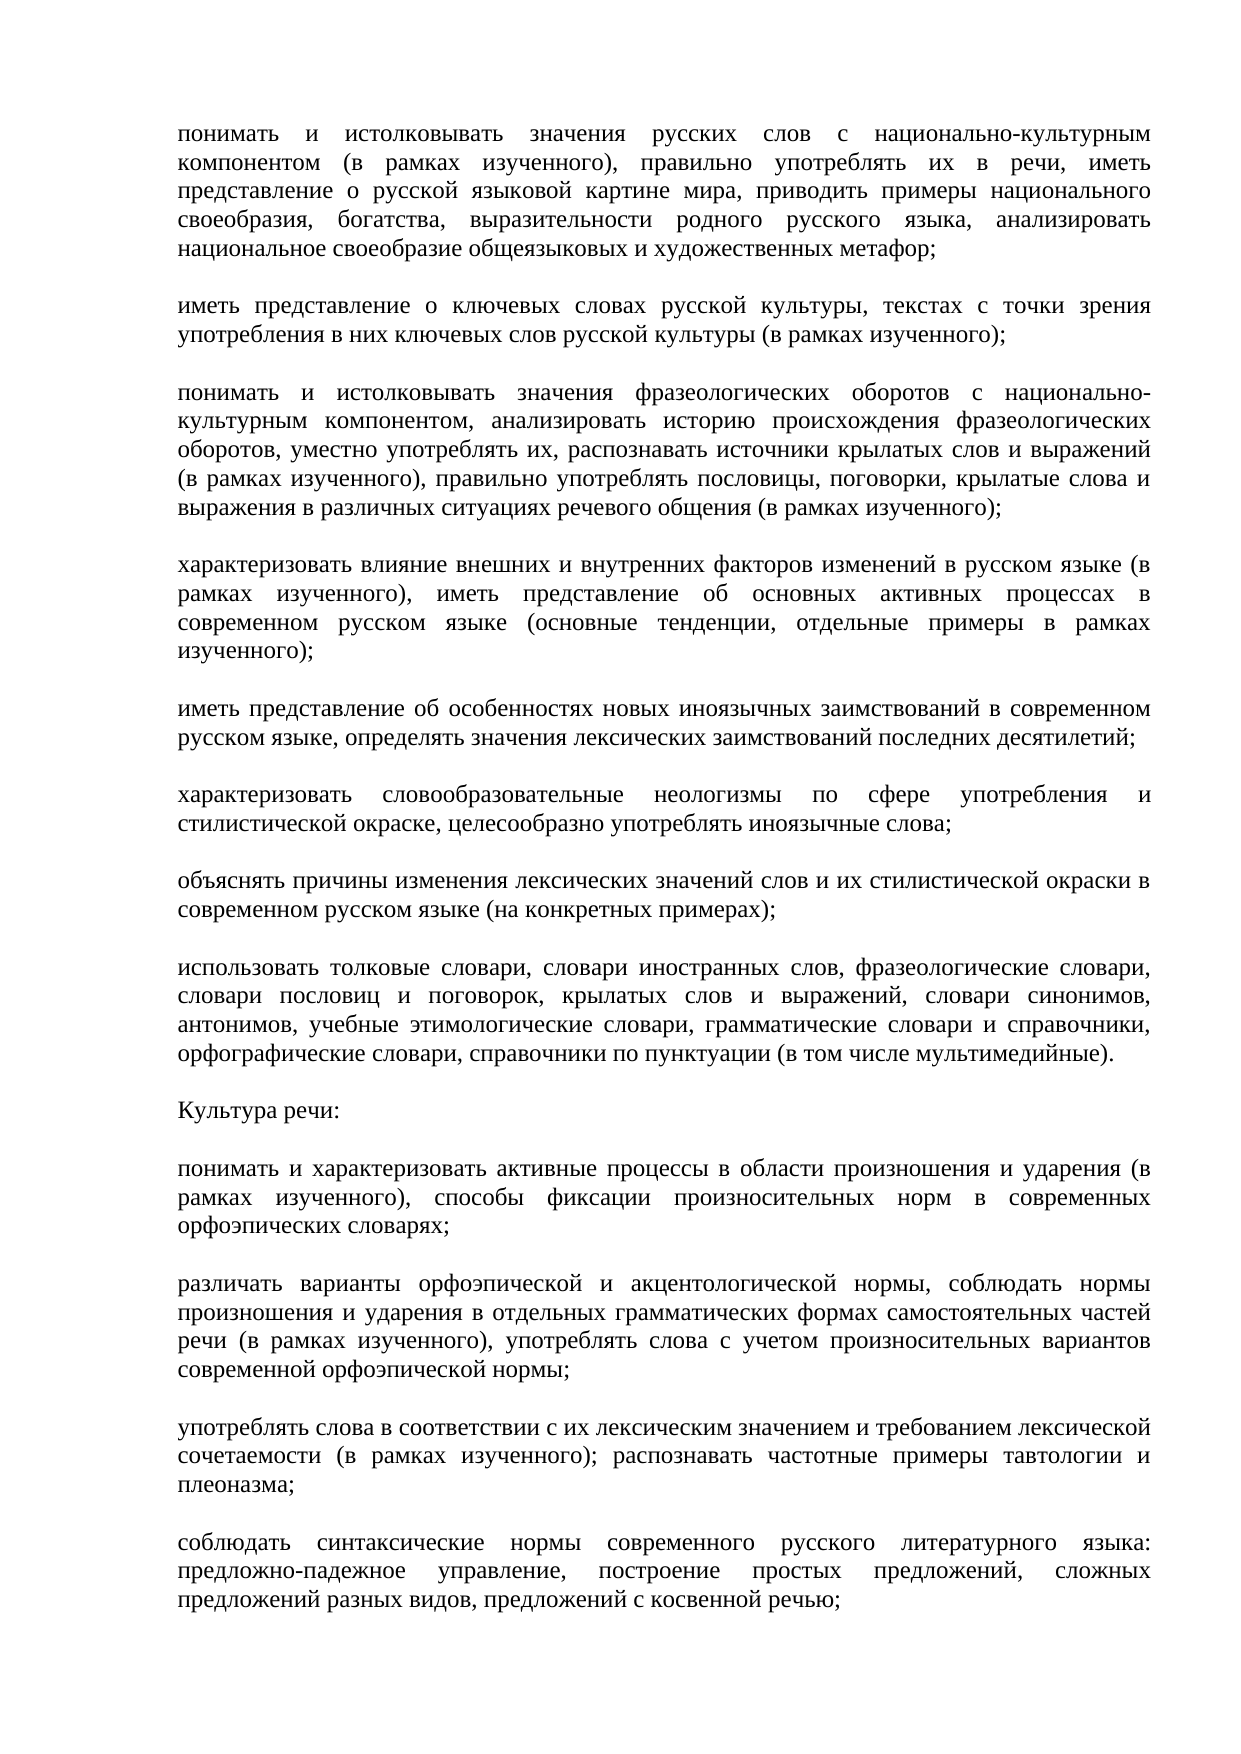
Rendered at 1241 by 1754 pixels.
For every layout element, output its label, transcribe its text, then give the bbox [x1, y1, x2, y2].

text понимать и характеризовать активные процессы в области произношения и ударения (в рамках изученного), способы фиксации произносительных норм в современных орфоэпических словарях; [177, 1124, 1152, 1239]
text иметь представление об особенностях новых иноязычных заимствований в современном русском языке, определять значения лексических заимствований последних десятилетий; [177, 664, 1152, 751]
text Культура речи: [177, 1067, 1152, 1124]
text различать варианты орфоэпической и акцентологической нормы, соблюдать нормы произношения и ударения в отдельных грамматических формах самостоятельных частей речи (в рамках изученного), употреблять слова с учетом произносительных вариантов современной орфоэпической нормы; [177, 1239, 1152, 1383]
text характеризовать словообразовательные неологизмы по сфере употребления и стилистической окраске, целесообразно употреблять иноязычные слова; [177, 751, 1152, 837]
text соблюдать синтаксические нормы современного русского литературного языка: предложно-падежное управление, построение простых предложений, сложных предложений разных видов, предложений с косвенной речью; [177, 1498, 1152, 1613]
text иметь представление о ключевых словах русской культуры, текстах с точки зрения употребления в них ключевых слов русской культуры (в рамках изученного); [177, 262, 1152, 348]
text объяснять причины изменения лексических значений слов и их стилистической окраски в современном русском языке (на конкретных примерах); [177, 837, 1152, 923]
text характеризовать влияние внешних и внутренних факторов изменений в русском языке (в рамках изученного), иметь представление об основных активных процессах в современном русском языке (основные тенденции, отдельные примеры в рамках изученного); [177, 521, 1152, 664]
text употреблять слова в соответствии с их лексическим значением и требованием лексической сочетаемости (в рамках изученного); распознавать частотные примеры тавтологии и плеоназма; [177, 1383, 1152, 1498]
text понимать и истолковывать значения фразеологических оборотов с национально-культурным компонентом, анализировать историю происхождения фразеологических оборотов, уместно употреблять их, распознавать источники крылатых слов и выражений (в рамках изученного), правильно употреблять пословицы, поговорки, крылатые слова и выражения в различных ситуациях речевого общения (в рамках изученного); [177, 348, 1152, 521]
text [177, 118, 1152, 262]
text использовать толковые словари, словари иностранных слов, фразеологические словари, словари пословиц и поговорок, крылатых слов и выражений, словари синонимов, антонимов, учебные этимологические словари, грамматические словари и справочники, орфографические словари, справочники по пунктуации (в том числе мультимедийные). [177, 923, 1152, 1067]
